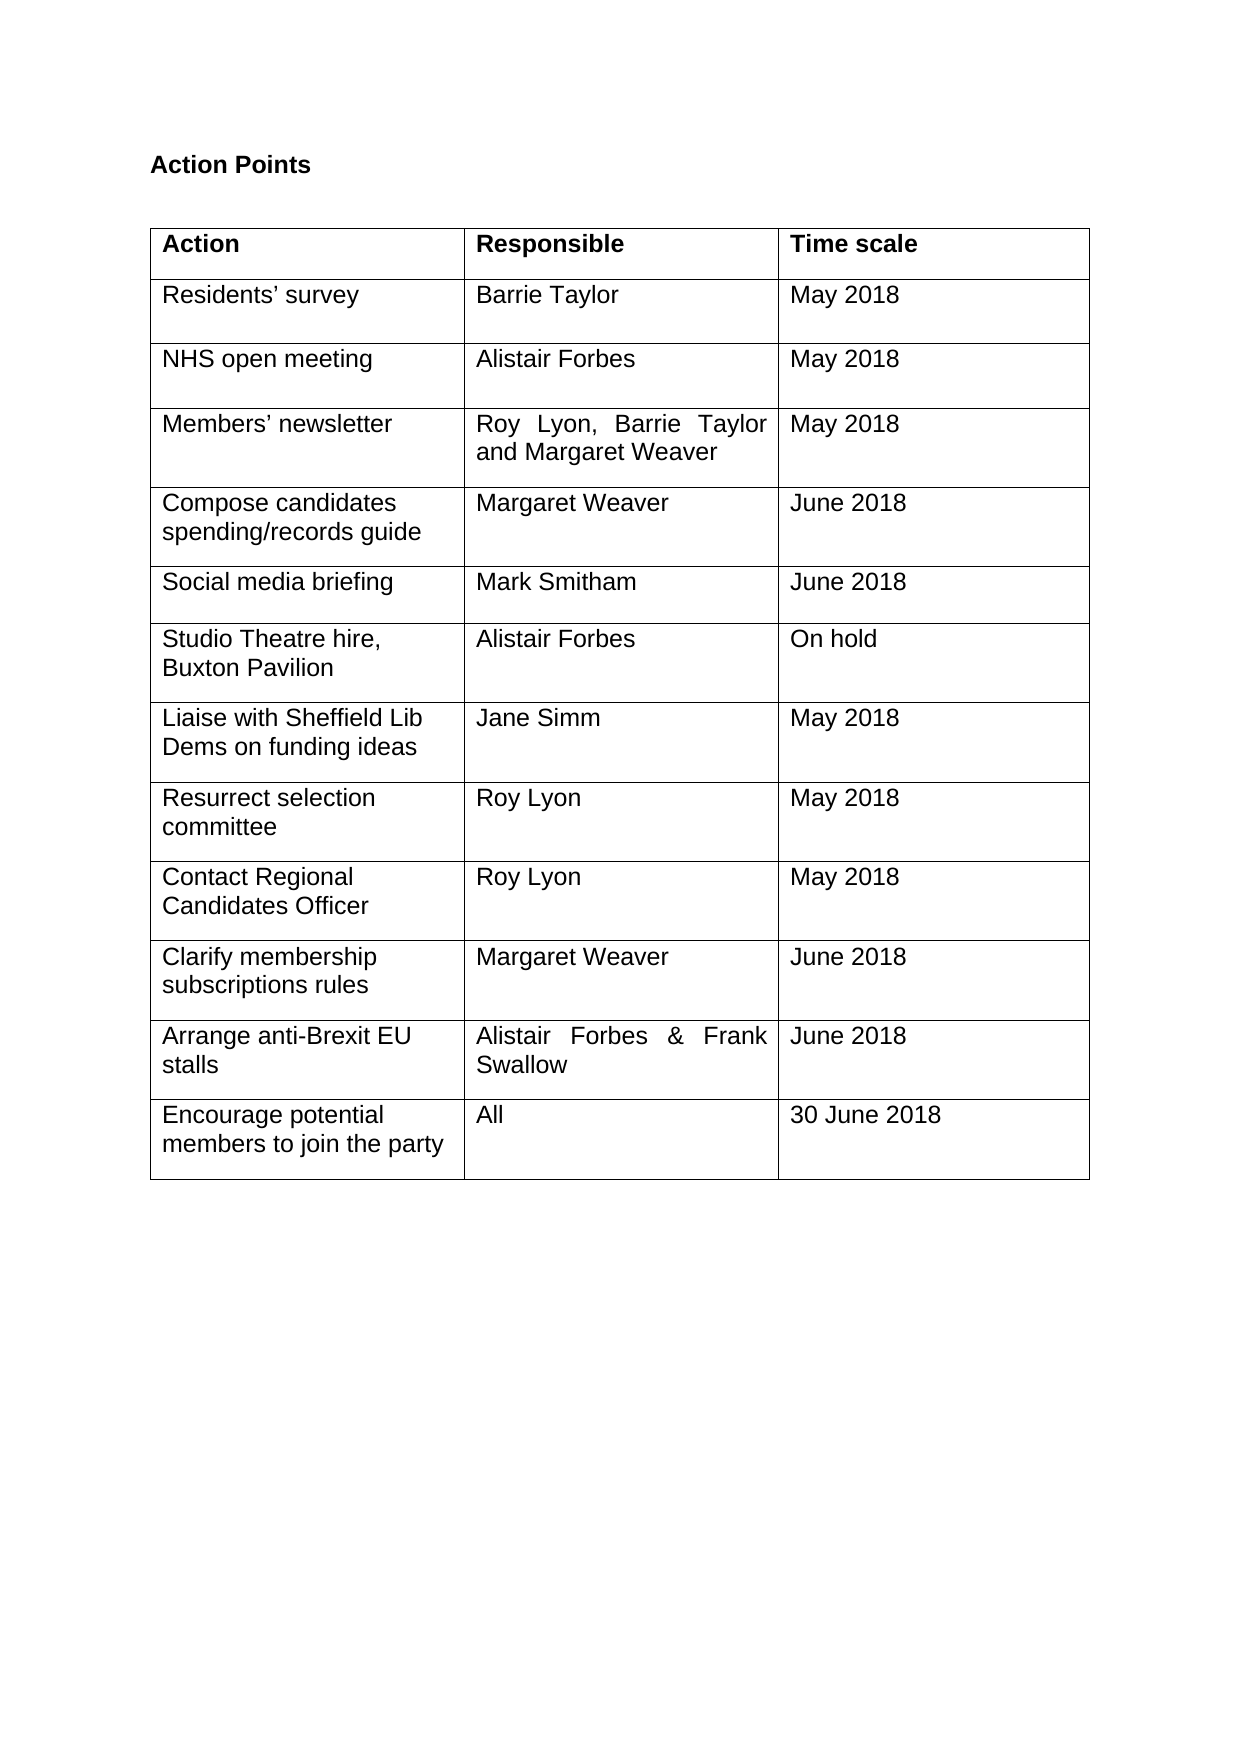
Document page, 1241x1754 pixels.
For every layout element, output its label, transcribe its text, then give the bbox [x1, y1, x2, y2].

table_cell Jane Simm [465, 703, 778, 782]
table_header Time scale [779, 229, 1089, 279]
table_cell Roy Lyon [465, 862, 778, 940]
table_cell Social media briefing [151, 567, 464, 623]
table_cell May 2018 [779, 783, 1089, 861]
table_header Responsible [465, 229, 778, 279]
table_cell Liaise with Sheffield Lib Dems on funding ideas [151, 703, 464, 782]
table_cell Alistair Forbes [465, 344, 778, 407]
table_cell Margaret Weaver [465, 488, 778, 566]
table_cell May 2018 [779, 703, 1089, 782]
table_cell June 2018 [779, 488, 1089, 566]
table_cell Mark Smitham [465, 567, 778, 623]
table_cell Barrie Taylor [465, 280, 778, 343]
table_cell Roy Lyon [465, 783, 778, 861]
table_cell All [465, 1100, 778, 1178]
table_cell Members’ newsletter [151, 409, 464, 487]
table_cell June 2018 [779, 567, 1089, 623]
table_cell Resurrect selection committee [151, 783, 464, 861]
table_cell Compose candidates spending/records guide [151, 488, 464, 566]
table_cell May 2018 [779, 344, 1089, 407]
table_cell Alistair Forbes & Frank Swallow [465, 1021, 778, 1099]
table_cell Studio Theatre hire, Buxton Pavilion [151, 624, 464, 702]
table_cell Contact Regional Candidates Officer [151, 862, 464, 940]
table_cell Encourage potential members to join the party [151, 1100, 464, 1178]
table_cell 30 June 2018 [779, 1100, 1089, 1178]
table_cell May 2018 [779, 409, 1089, 487]
table_cell On hold [779, 624, 1089, 702]
table_cell Margaret Weaver [465, 941, 778, 1020]
table_cell May 2018 [779, 280, 1089, 343]
table_cell NHS open meeting [151, 344, 464, 407]
table_cell June 2018 [779, 1021, 1089, 1099]
table_cell Residents’ survey [151, 280, 464, 343]
table_cell Roy Lyon, Barrie Taylor and Margaret Weaver [465, 409, 778, 487]
text Action Points [150, 150, 1090, 179]
table_header Action [151, 229, 464, 279]
table_cell Clarify membership subscriptions rules [151, 941, 464, 1020]
table_cell Arrange anti-Brexit EU stalls [151, 1021, 464, 1099]
table_cell June 2018 [779, 941, 1089, 1020]
table_cell May 2018 [779, 862, 1089, 940]
table_cell Alistair Forbes [465, 624, 778, 702]
